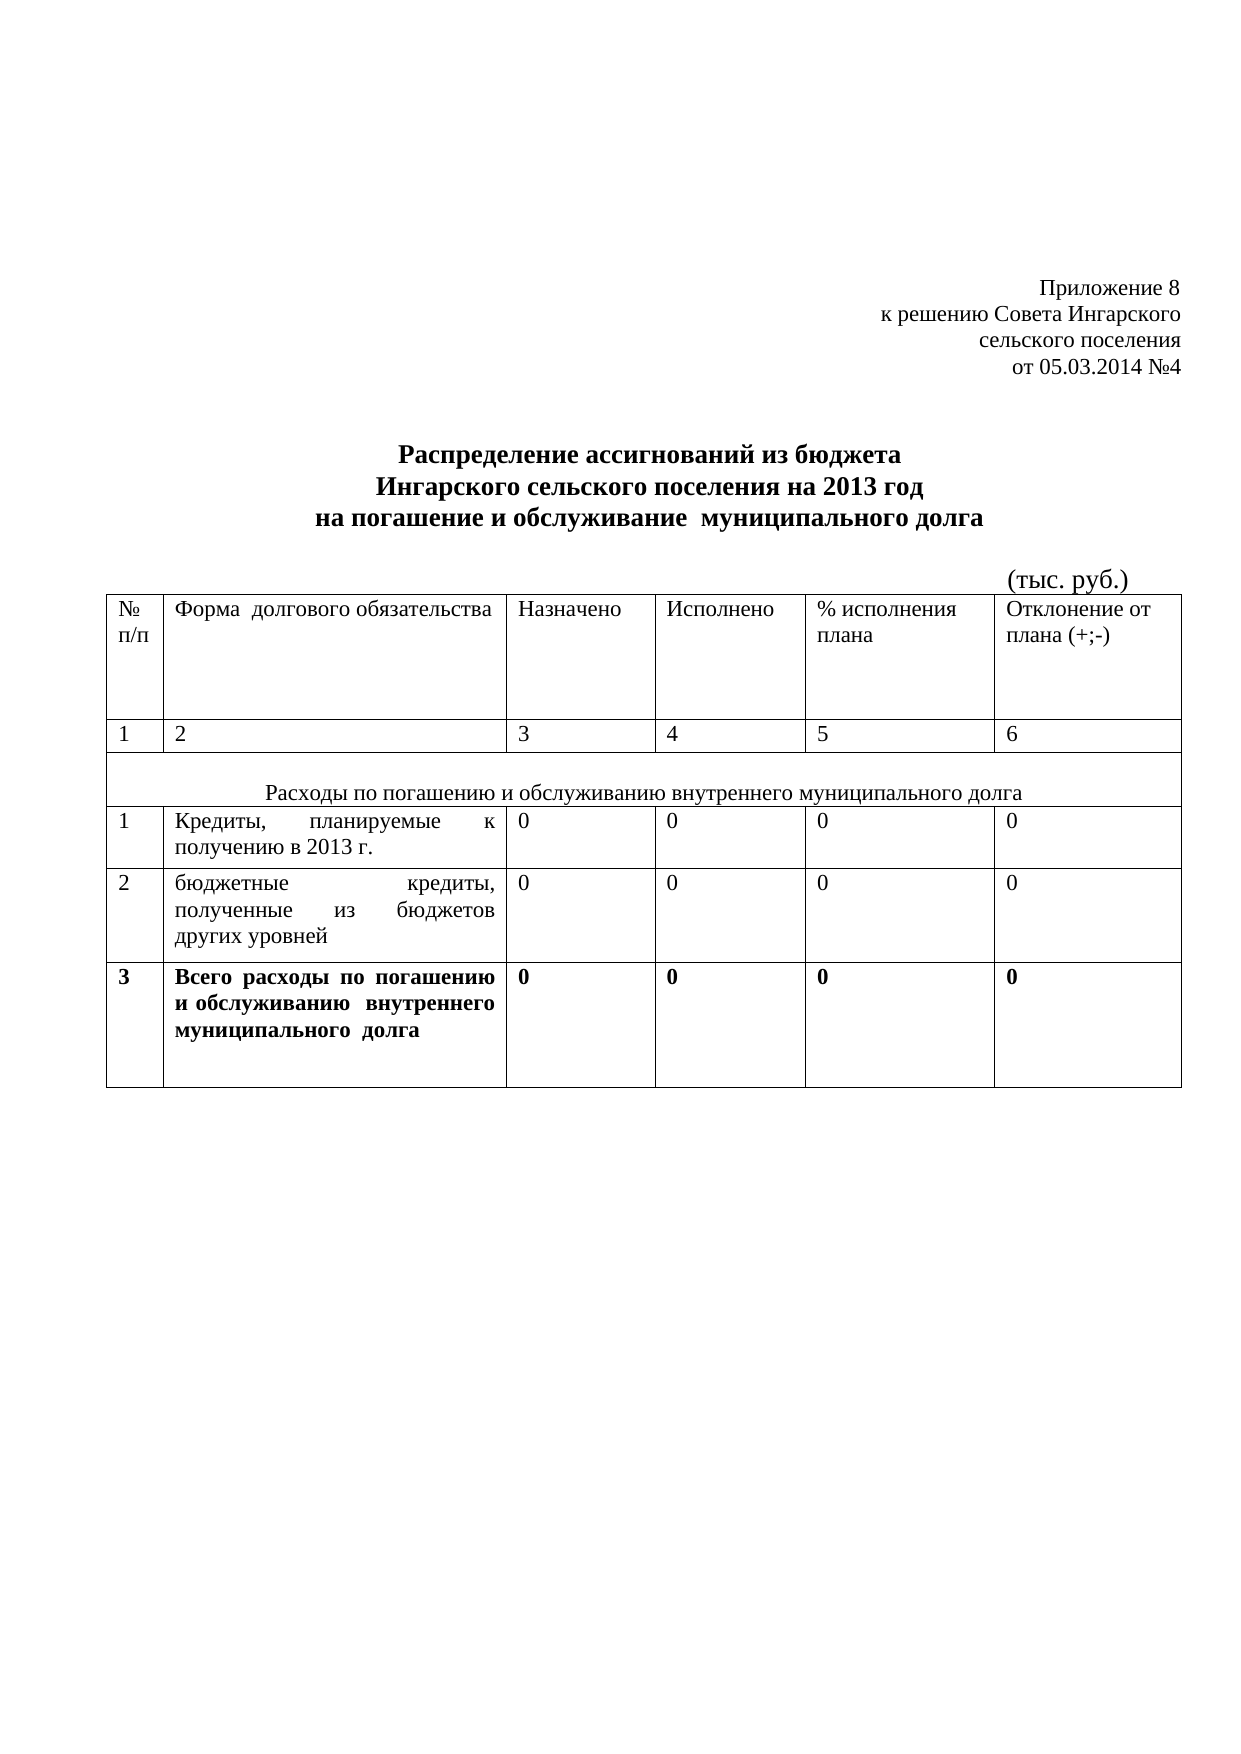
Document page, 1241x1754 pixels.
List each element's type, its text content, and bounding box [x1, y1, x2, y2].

table_cell 2 [107, 869, 163, 962]
table_cell 5 [806, 720, 994, 752]
text сельского поселения [118, 327, 1181, 353]
table_cell 0 [507, 869, 655, 962]
table_cell 0 [656, 869, 805, 962]
table_cell 1 [107, 720, 163, 752]
table_cell 0 [995, 869, 1181, 962]
table_cell 0 [656, 807, 805, 868]
table_cell Кредиты, планируемые к получению в 2013 г. [164, 807, 506, 868]
table_cell 3 [107, 963, 163, 1087]
table_cell 0 [995, 963, 1181, 1087]
table_cell Расходы по погашению и обслуживанию внутреннего муниципального долга [107, 753, 1181, 806]
table_cell 6 [995, 720, 1181, 752]
table_header Отклонение от плана (+;-) [995, 595, 1181, 719]
table_cell 0 [507, 963, 655, 1087]
text Распределение ассигнований из бюджета [118, 438, 1181, 469]
table_cell 4 [656, 720, 805, 752]
table_cell 1 [107, 807, 163, 868]
table_header % исполнения плана [806, 595, 994, 719]
text Ингарского сельского поселения на 2013 год [118, 469, 1181, 501]
text Приложение 8 [118, 274, 1181, 300]
table_cell Всего расходы по погашению и обслуживанию внутреннего муниципального долга [164, 963, 506, 1087]
text на погашение и обслуживание муниципального долга [118, 501, 1181, 532]
table_cell 0 [656, 963, 805, 1087]
table_header Форма долгового обязательства [164, 595, 506, 719]
table_cell 3 [507, 720, 655, 752]
table_header Назначено [507, 595, 655, 719]
table_cell 2 [164, 720, 506, 752]
table_cell 0 [507, 807, 655, 868]
table_cell 0 [806, 869, 994, 962]
table_cell 0 [995, 807, 1181, 868]
table_cell 0 [806, 807, 994, 868]
table_cell 0 [806, 963, 994, 1087]
text к решению Совета Ингарского [118, 300, 1181, 327]
table_header Исполнено [656, 595, 805, 719]
table_header № п/п [107, 595, 163, 719]
table_cell бюджетные кредиты, полученные из бюджетов других уровней [164, 869, 506, 962]
text (тыс. руб.) [118, 563, 1181, 594]
text от 05.03.2014 №4 [118, 353, 1181, 379]
